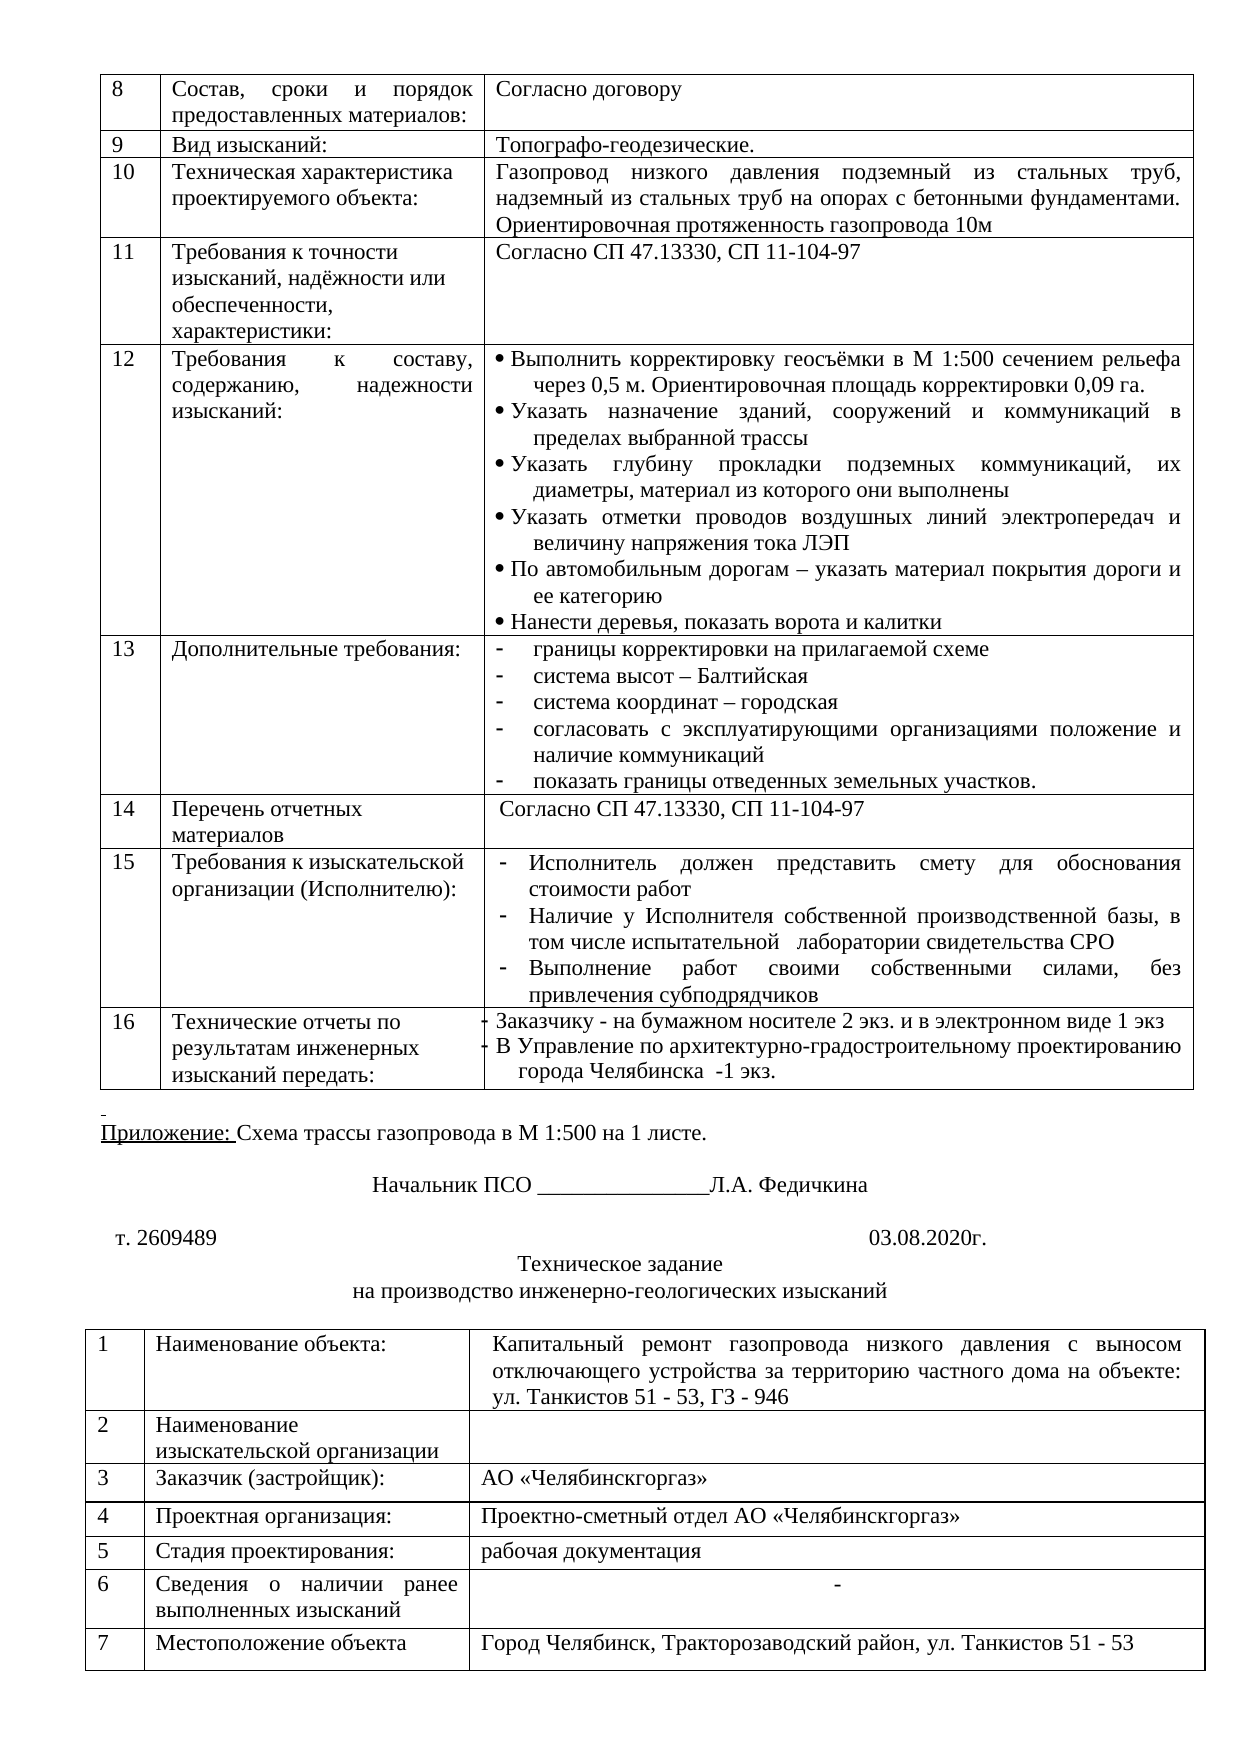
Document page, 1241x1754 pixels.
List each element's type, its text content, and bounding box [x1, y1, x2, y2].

table_cell Технические отчеты по результатам инженерных изысканий передать: [161, 1008, 484, 1089]
table_header Наименование объекта: [145, 1330, 469, 1409]
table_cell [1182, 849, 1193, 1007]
table_cell Требования к изыскательской организации (Исполнителю): [161, 849, 484, 1007]
table_cell Газопровод низкого давления подземный из стальных труб, надземный из стальных труб на опорах с бетонными фундаментами. Ориентировочная протяженность газопровода 10м [485, 158, 1193, 237]
table_cell Местоположение объекта [145, 1629, 469, 1669]
table_cell рабочая документация [470, 1537, 1204, 1569]
table_cell 15 [101, 849, 160, 1007]
table_cell 8 [101, 75, 160, 129]
table_cell - [470, 1570, 1204, 1628]
table_cell 9 [101, 131, 160, 157]
table_cell Техническая характеристика проектируемого объекта: [161, 158, 484, 237]
table_cell Требования к точности изысканий, надёжности или обеспеченности, характеристики: [161, 238, 484, 343]
table_cell 13 [101, 636, 160, 794]
table_cell Вид изысканий: [161, 131, 484, 157]
text на производство инженерно-геологических изысканий [41, 1277, 1199, 1303]
table_cell 11 [101, 238, 160, 343]
text Приложение: Схема трассы газопровода в М 1:500 на 1 листе. [100, 1118, 1199, 1145]
table_cell Проектно-сметный отдел АО «Челябинскгоргаз» [470, 1503, 1204, 1536]
table_cell Заказчик (застройщик): [145, 1464, 469, 1501]
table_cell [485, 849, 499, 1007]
table_cell 16 [101, 1008, 160, 1089]
text т. 2609489 03.08.2020г. [100, 1224, 1199, 1250]
table_cell 14 [101, 795, 160, 847]
table_cell 3 [86, 1464, 144, 1501]
table_cell Согласно СП 47.13330, СП 11-104-97 [485, 238, 1193, 343]
table_cell [470, 1411, 1204, 1463]
table_cell 4 [86, 1503, 144, 1536]
table_cell Стадия проектирования: [145, 1537, 469, 1569]
table_cell 2 [86, 1411, 144, 1463]
table_cell 7 [86, 1629, 144, 1669]
table_header [470, 1330, 1204, 1409]
table_cell 6 [86, 1570, 144, 1628]
table_cell Топографо-геодезические. [485, 131, 1193, 157]
text Техническое задание [41, 1250, 1199, 1277]
table_cell 12 [101, 345, 160, 634]
table_cell Наименование изыскательской организации [145, 1411, 469, 1463]
table_cell Город Челябинск, Тракторозаводский район, ул. Танкистов 51 - 53 [470, 1629, 1204, 1669]
table_cell Состав, сроки и порядок предоставленных материалов: [161, 75, 484, 129]
table_cell 10 [101, 158, 160, 237]
table_cell Проектная организация: [145, 1503, 469, 1536]
table_cell Согласно договору [485, 75, 1193, 129]
table_cell Требования к составу, содержанию, надежности изысканий: [161, 345, 484, 634]
table_cell Сведения о наличии ранее выполненных изысканий [145, 1570, 469, 1628]
table_cell Согласно СП 47.13330, СП 11-104-97 [485, 795, 1193, 847]
table_cell Перечень отчетных материалов [161, 795, 484, 847]
table_cell Дополнительные требования: [161, 636, 484, 794]
text Начальник ПСО _______________Л.А. Федичкина [41, 1171, 1199, 1198]
table_cell 5 [86, 1537, 144, 1569]
table_cell Выполнить корректировку геосъёмки в М 1:500 сечением рельефа через 0,5 м. Ориентировочная площадь корректировки 0,09 га. Указать назначение зданий, сооружений и коммуникаций в пределах выбранной трассы Указать глубину прокладки подземных коммуникаций, их диаметры, материал из которого они выполнены Указать отметки проводов воздушных линий электропередач и величину напряжения тока ЛЭП По автомобильным дорогам – указать материал покрытия дороги и ее категорию Нанести деревья, показать ворота и калитки [485, 345, 1193, 634]
table_cell АО «Челябинскгоргаз» [470, 1464, 1204, 1501]
table_cell границы корректировки на прилагаемой схеме система высот – Балтийская система координат – городская согласовать с эксплуатирующими организациями положение и наличие коммуникаций показать границы отведенных земельных участков. [485, 636, 1193, 794]
table_header 1 [86, 1330, 144, 1409]
table_cell Заказчику - на бумажном носителе 2 экз. и в электронном виде 1 экз В Управление по архитектурно-градостроительному проектированию города Челябинска -1 экз. [485, 1008, 1193, 1089]
